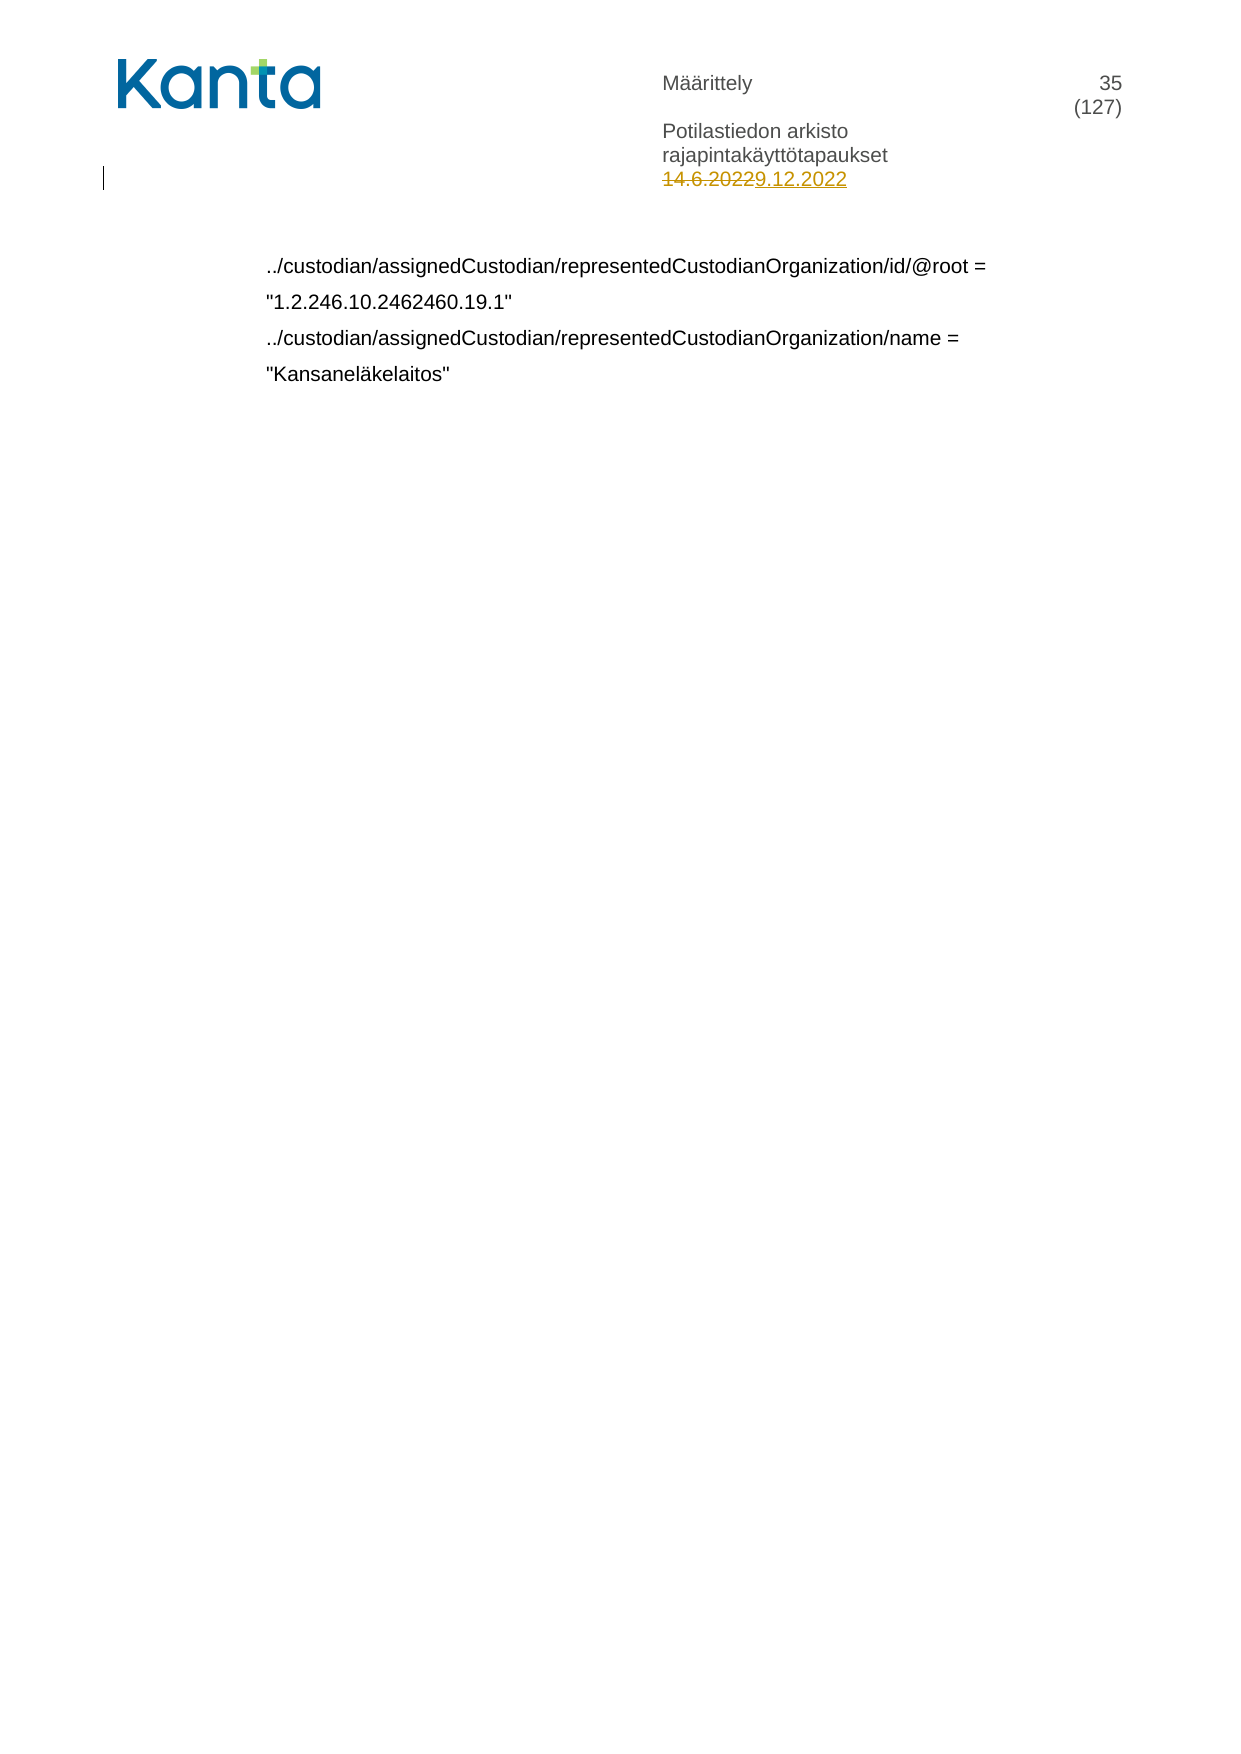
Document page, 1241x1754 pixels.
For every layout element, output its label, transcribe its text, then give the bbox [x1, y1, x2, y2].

text ../custodian/assignedCustodian/representedCustodianOrganization/id/@root = "1.2.246.10.2462460.19.1" [266, 254, 1122, 314]
picture [118, 59, 321, 109]
text ../custodian/assignedCustodian/representedCustodianOrganization/name = "Kansaneläkelaitos" [266, 326, 1122, 386]
